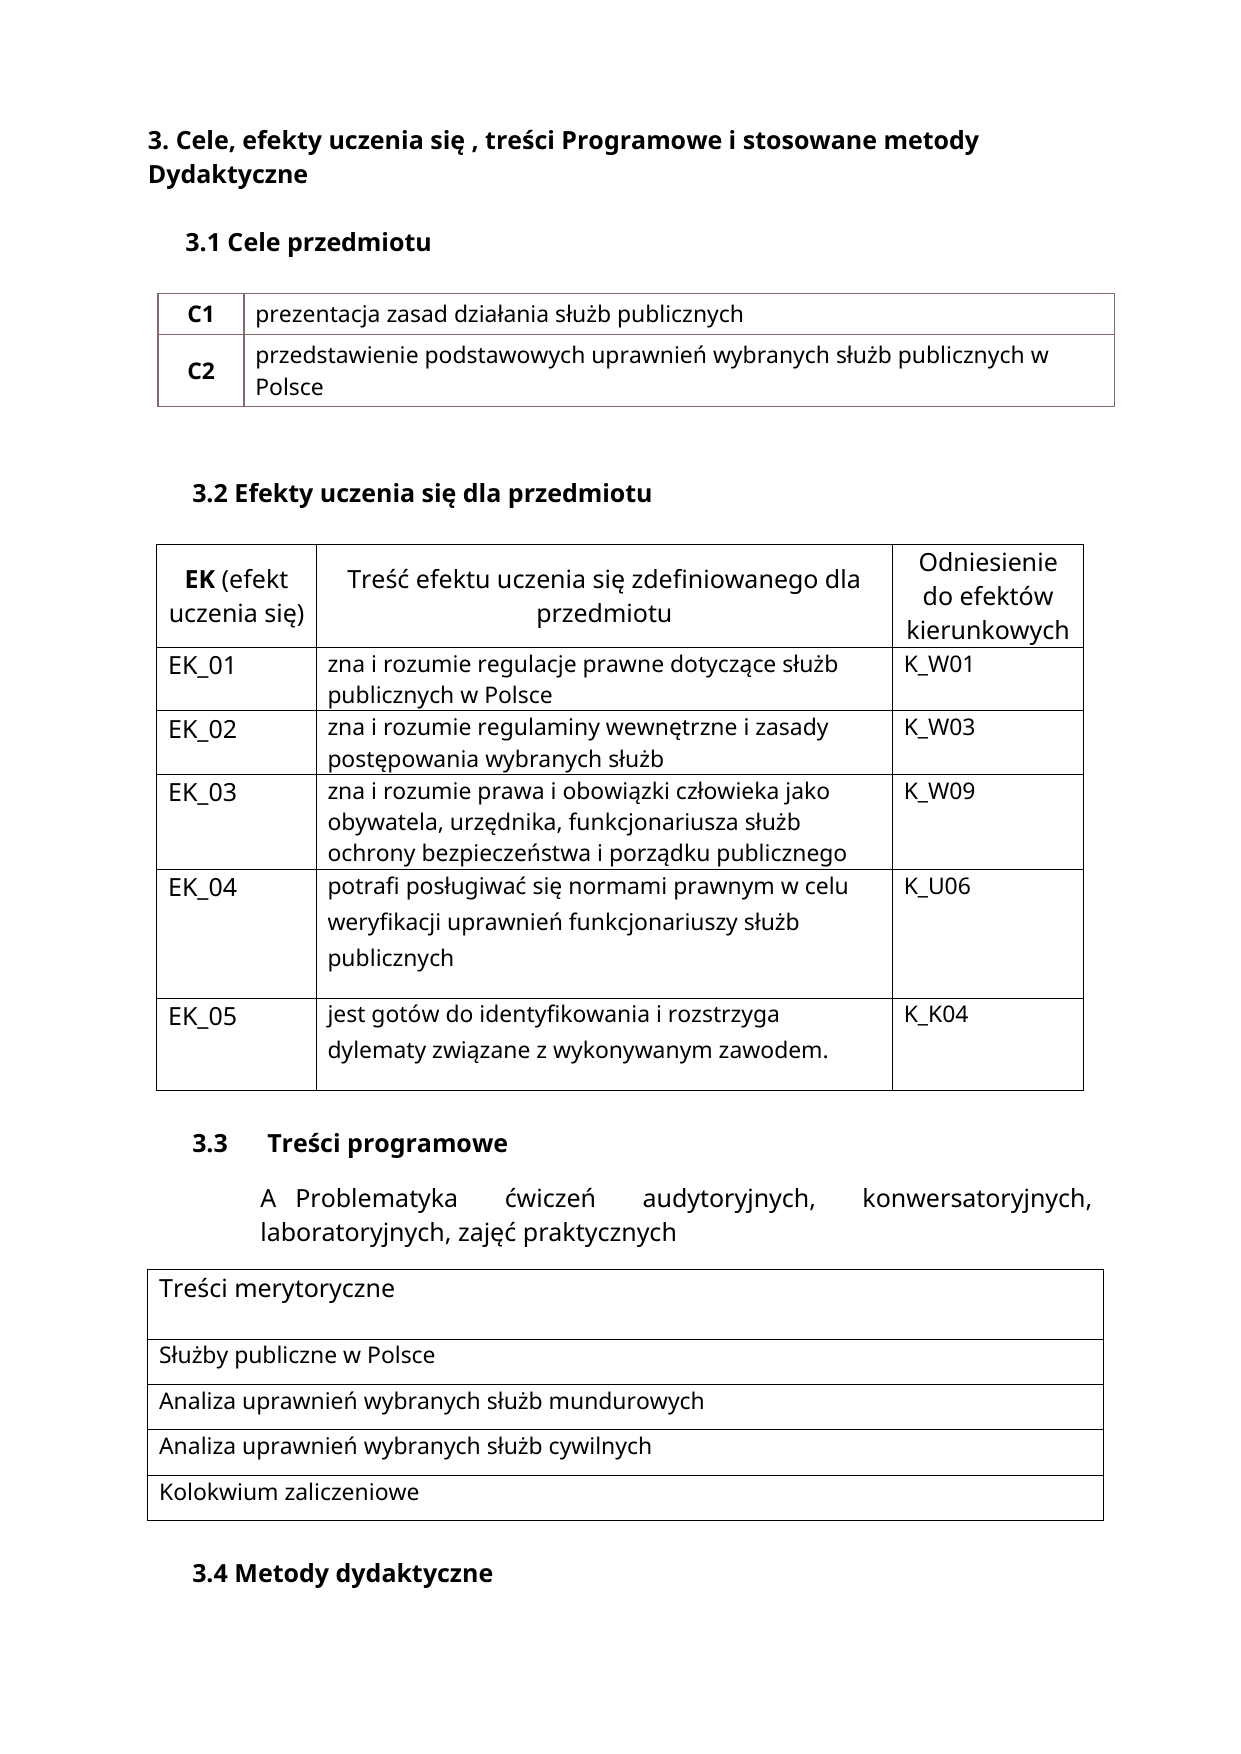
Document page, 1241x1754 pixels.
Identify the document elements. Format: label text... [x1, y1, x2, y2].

table_cell EK_03 [157, 775, 316, 868]
table_cell C2 [159, 335, 243, 406]
table_cell zna i rozumie regulacje prawne dotyczące służb publicznych w Polsce [317, 648, 892, 710]
text 3.1 Cele przedmiotu [185, 225, 1093, 259]
table_cell EK_01 [157, 648, 316, 710]
table_cell jest gotów do identyfikowania i rozstrzyga dylematy związane z wykonywanym zawodem. [317, 999, 892, 1090]
table_cell Kolokwium zaliczeniowe [148, 1476, 1103, 1520]
table_cell zna i rozumie prawa i obowiązki człowieka jako obywatela, urzędnika, funkcjonariusza służb ochrony bezpieczeństwa i porządku publicznego [317, 775, 892, 868]
table_cell EK_02 [157, 711, 316, 774]
table_cell potrafi posługiwać się normami prawnym w celu weryfikacji uprawnień funkcjonariuszy służb publicznych [317, 870, 892, 997]
text 3.2 Efekty uczenia się dla przedmiotu [192, 475, 1093, 509]
table_cell Analiza uprawnień wybranych służb cywilnych [148, 1430, 1103, 1475]
text 3.4 Metody dydaktyczne [192, 1555, 1093, 1589]
table_cell K_U06 [893, 870, 1083, 997]
text 3. Cele, efekty uczenia się , treści Programowe i stosowane metody Dydaktyczne [148, 123, 1093, 191]
table_cell K_W09 [893, 775, 1083, 868]
table_cell przedstawienie podstawowych uprawnień wybranych służb publicznych w Polsce [245, 335, 1114, 406]
table_header Treści merytoryczne [148, 1270, 1103, 1338]
table_header C1 [159, 294, 243, 334]
text A Problematyka ćwiczeń audytoryjnych, konwersatoryjnych, laboratoryjnych, zajęć praktycznych [260, 1180, 1093, 1248]
table_header Odniesienie do efektów kierunkowych [893, 545, 1083, 647]
table_header prezentacja zasad działania służb publicznych [245, 294, 1114, 334]
table_cell Służby publiczne w Polsce [148, 1340, 1103, 1384]
table_cell EK_04 [157, 870, 316, 997]
table_cell EK_05 [157, 999, 316, 1090]
table_cell K_W03 [893, 711, 1083, 774]
table_cell K_K04 [893, 999, 1083, 1090]
table_header Treść efektu uczenia się zdefiniowanego dla przedmiotu [317, 545, 892, 647]
table_cell Analiza uprawnień wybranych służb mundurowych [148, 1385, 1103, 1429]
table_header EK (efekt uczenia się) [157, 545, 316, 647]
list Treści programowe [192, 1125, 1093, 1159]
table_cell zna i rozumie regulaminy wewnętrzne i zasady postępowania wybranych służb [317, 711, 892, 774]
table_cell K_W01 [893, 648, 1083, 710]
